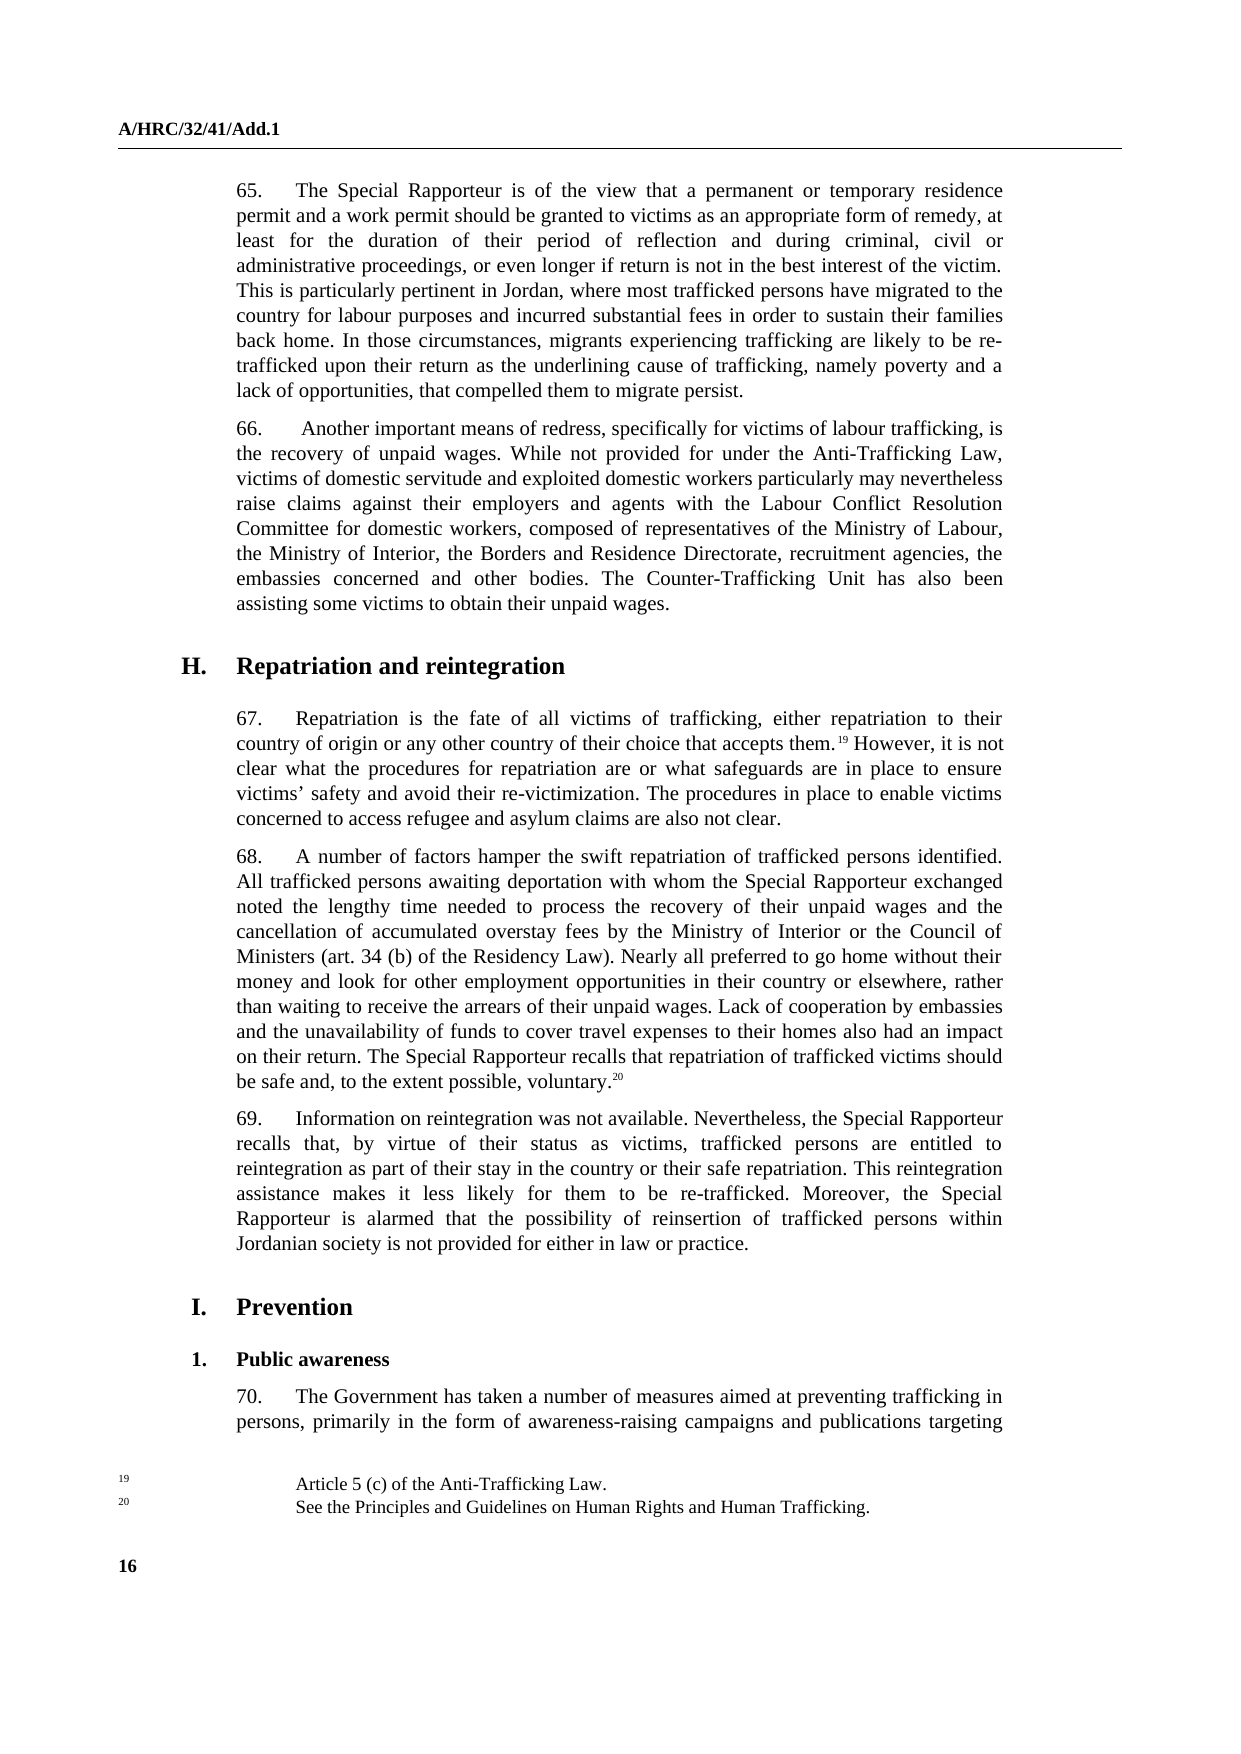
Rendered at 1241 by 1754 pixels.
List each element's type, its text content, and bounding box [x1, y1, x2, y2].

text 67. Repatriation is the fate of all victims of trafficking, either repatriation to their country of origin or any other country of their choice that accepts them. However, it is not clear what the procedures for repatriation are or what safeguards are in place to ensure victims’ safety and avoid their re-victimization. The procedures in place to enable victims concerned to access refugee and asylum claims are also not clear. [236, 705, 1004, 830]
text 68. A number of factors hamper the swift repatriation of trafficked persons identified. All trafficked persons awaiting deportation with whom the Special Rapporteur exchanged noted the lengthy time needed to process the recovery of their unpaid wages and the cancellation of accumulated overstay fees by the Ministry of Interior or the Council of Ministers (art. 34 (b) of the Residency Law). Nearly all preferred to go home without their money and look for other employment opportunities in their country or elsewhere, rather than waiting to receive the arrears of their unpaid wages. Lack of cooperation by embassies and the unavailability of funds to cover travel expenses to their homes also had an impact on their return. The Special Rapporteur recalls that repatriation of trafficked victims should be safe and, to the extent possible, voluntary. [236, 843, 1004, 1093]
text 66. Another important means of redress, specifically for victims of labour trafficking, is the recovery of unpaid wages. While not provided for under the Anti-Trafficking Law, victims of domestic servitude and exploited domestic workers particularly may nevertheless raise claims against their employers and agents with the Labour Conflict Resolution Committee for domestic workers, composed of representatives of the Ministry of Labour, the Ministry of Interior, the Borders and Residence Directorate, recruitment agencies, the embassies concerned and other bodies. The Counter-Trafficking Unit has also been assisting some victims to obtain their unpaid wages. [236, 415, 1004, 615]
text I. Prevention [118, 1293, 1004, 1321]
text 69. Information on reintegration was not available. Nevertheless, the Special Rapporteur recalls that, by virtue of their status as victims, trafficked persons are entitled to reintegration as part of their stay in the country or their safe repatriation. This reintegration assistance makes it less likely for them to be re-trafficked. Moreover, the Special Rapporteur is alarmed that the possibility of reinsertion of trafficked persons within Jordanian society is not provided for either in law or practice. [236, 1105, 1004, 1255]
text 1. Public awareness [118, 1346, 1004, 1371]
text 65. The Special Rapporteur is of the view that a permanent or temporary residence permit and a work permit should be granted to victims as an appropriate form of remedy, at least for the duration of their period of reflection and during criminal, civil or administrative proceedings, or even longer if return is not in the best interest of the victim. This is particularly pertinent in Jordan, where most trafficked persons have migrated to the country for labour purposes and incurred substantial fees in order to sustain their families back home. In those circumstances, migrants experiencing trafficking are likely to be re-trafficked upon their return as the underlining cause of trafficking, namely poverty and a lack of opportunities, that compelled them to migrate persist. [236, 177, 1004, 402]
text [236, 1383, 1004, 1433]
text H. Repatriation and reintegration [118, 652, 1004, 680]
